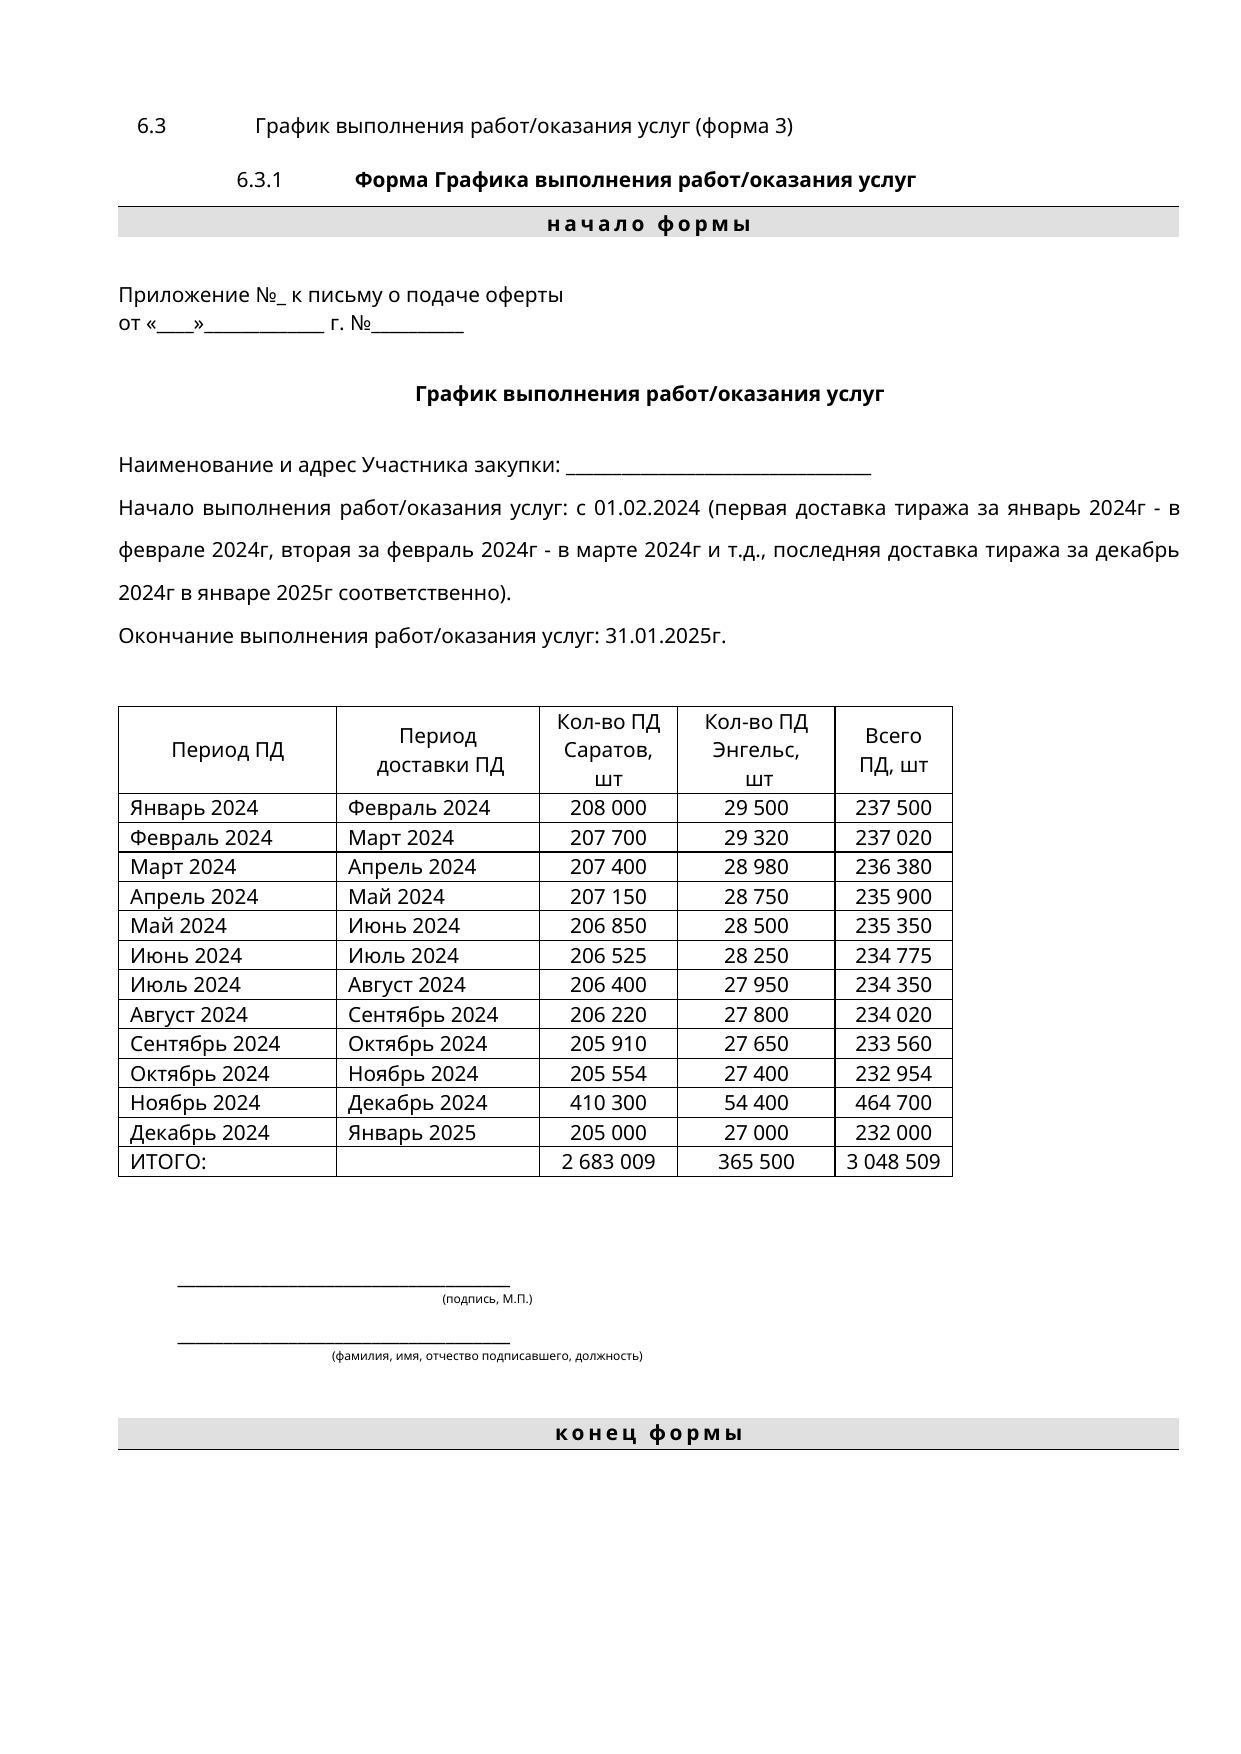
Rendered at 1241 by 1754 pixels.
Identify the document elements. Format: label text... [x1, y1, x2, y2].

text Приложение №_ к письму о подаче оферты от «____»_____________ г. №__________ [118, 280, 1181, 337]
table_cell 206 525 [540, 941, 677, 969]
table_cell 236 380 [836, 853, 952, 881]
table_cell 27 000 [678, 1118, 834, 1146]
table_cell 207 700 [540, 823, 677, 851]
table_cell 234 775 [836, 941, 952, 969]
table_cell 27 950 [678, 970, 834, 999]
table_cell 410 300 [540, 1088, 677, 1117]
table_cell 27 400 [678, 1059, 834, 1087]
table_cell 237 020 [836, 823, 952, 851]
table_cell 235 900 [836, 882, 952, 910]
table_cell 365 500 [678, 1147, 834, 1176]
table_cell 207 400 [540, 853, 677, 881]
text ____________________________________ [118, 1319, 1181, 1347]
text Начало выполнения работ/оказания услуг: с 01.02.2024 (первая доставка тиража за январь 2024г - в феврале 2024г, вторая за февраль 2024г - в марте 2024г и т.д., последняя доставка тиража за декабрь 2024г в январе 2025г соответственно). [118, 493, 1181, 607]
table_cell 464 700 [836, 1088, 952, 1117]
table_cell 3 048 509 [836, 1147, 952, 1176]
text Окончание выполнения работ/оказания услуг: 31.01.2025г. [118, 621, 1181, 649]
table_cell Август 2024 [337, 970, 539, 999]
table_cell Декабрь 2024 [337, 1088, 539, 1117]
table_cell Июль 2024 [337, 941, 539, 969]
table_cell 206 400 [540, 970, 677, 999]
table_header Всего ПД, шт [836, 707, 952, 792]
table_cell Январь 2024 [119, 794, 336, 822]
table_cell Ноябрь 2024 [119, 1088, 336, 1117]
table_cell 54 400 [678, 1088, 834, 1117]
subtitle График выполнения работ/оказания услуг (форма 3) [137, 111, 1181, 140]
table_header Период доставки ПД [337, 707, 539, 792]
table_cell 234 350 [836, 970, 952, 999]
table_cell 27 800 [678, 1000, 834, 1028]
table_cell Сентябрь 2024 [119, 1029, 336, 1058]
text (фамилия, имя, отчество подписавшего, должность) [118, 1347, 797, 1376]
text График выполнения работ/оказания услуг [118, 379, 1181, 408]
table_cell Март 2024 [337, 823, 539, 851]
table_header Кол-во ПД Саратов, шт [540, 707, 677, 792]
table_cell 28 980 [678, 853, 834, 881]
table_cell Июль 2024 [119, 970, 336, 999]
table_cell Май 2024 [119, 911, 336, 940]
text конец формы [118, 1418, 1179, 1449]
table_cell Сентябрь 2024 [337, 1000, 539, 1028]
table_cell Апрель 2024 [119, 882, 336, 910]
table_cell Май 2024 [337, 882, 539, 910]
table_cell 206 220 [540, 1000, 677, 1028]
table_header Период ПД [119, 707, 336, 792]
table_cell 2 683 009 [540, 1147, 677, 1176]
table_cell [337, 1147, 539, 1176]
table_cell Октябрь 2024 [119, 1059, 336, 1087]
table_cell Март 2024 [119, 853, 336, 881]
table_cell Июнь 2024 [337, 911, 539, 940]
table_cell 235 350 [836, 911, 952, 940]
table_cell Октябрь 2024 [337, 1029, 539, 1058]
table_cell 206 850 [540, 911, 677, 940]
table_cell 28 750 [678, 882, 834, 910]
table_cell Апрель 2024 [337, 853, 539, 881]
table_cell 207 150 [540, 882, 677, 910]
table_cell 205 910 [540, 1029, 677, 1058]
table_cell Июнь 2024 [119, 941, 336, 969]
table_header Кол-во ПД Энгельс, шт [678, 707, 834, 792]
table_cell 232 954 [836, 1059, 952, 1087]
text начало формы [118, 207, 1179, 237]
table_cell 234 020 [836, 1000, 952, 1028]
list Форма Графика выполнения работ/оказания услуг [236, 165, 1181, 193]
table_cell 205 000 [540, 1118, 677, 1146]
table_cell Ноябрь 2024 [337, 1059, 539, 1087]
text ____________________________________ [118, 1262, 1181, 1290]
table_cell 233 560 [836, 1029, 952, 1058]
table_cell 28 250 [678, 941, 834, 969]
table_cell 29 500 [678, 794, 834, 822]
text Наименование и адрес Участника закупки: _________________________________ [118, 450, 1181, 479]
table_cell Февраль 2024 [337, 794, 539, 822]
table_cell ИТОГО: [119, 1147, 336, 1176]
table_cell Декабрь 2024 [119, 1118, 336, 1146]
table_cell 232 000 [836, 1118, 952, 1146]
table_cell 208 000 [540, 794, 677, 822]
table_cell Январь 2025 [337, 1118, 539, 1146]
table_cell 205 554 [540, 1059, 677, 1087]
table_cell Август 2024 [119, 1000, 336, 1028]
table_cell 29 320 [678, 823, 834, 851]
table_cell 28 500 [678, 911, 834, 940]
table_cell 237 500 [836, 794, 952, 822]
table_cell Февраль 2024 [119, 823, 336, 851]
table_cell 27 650 [678, 1029, 834, 1058]
text (подпись, М.П.) [118, 1290, 797, 1319]
